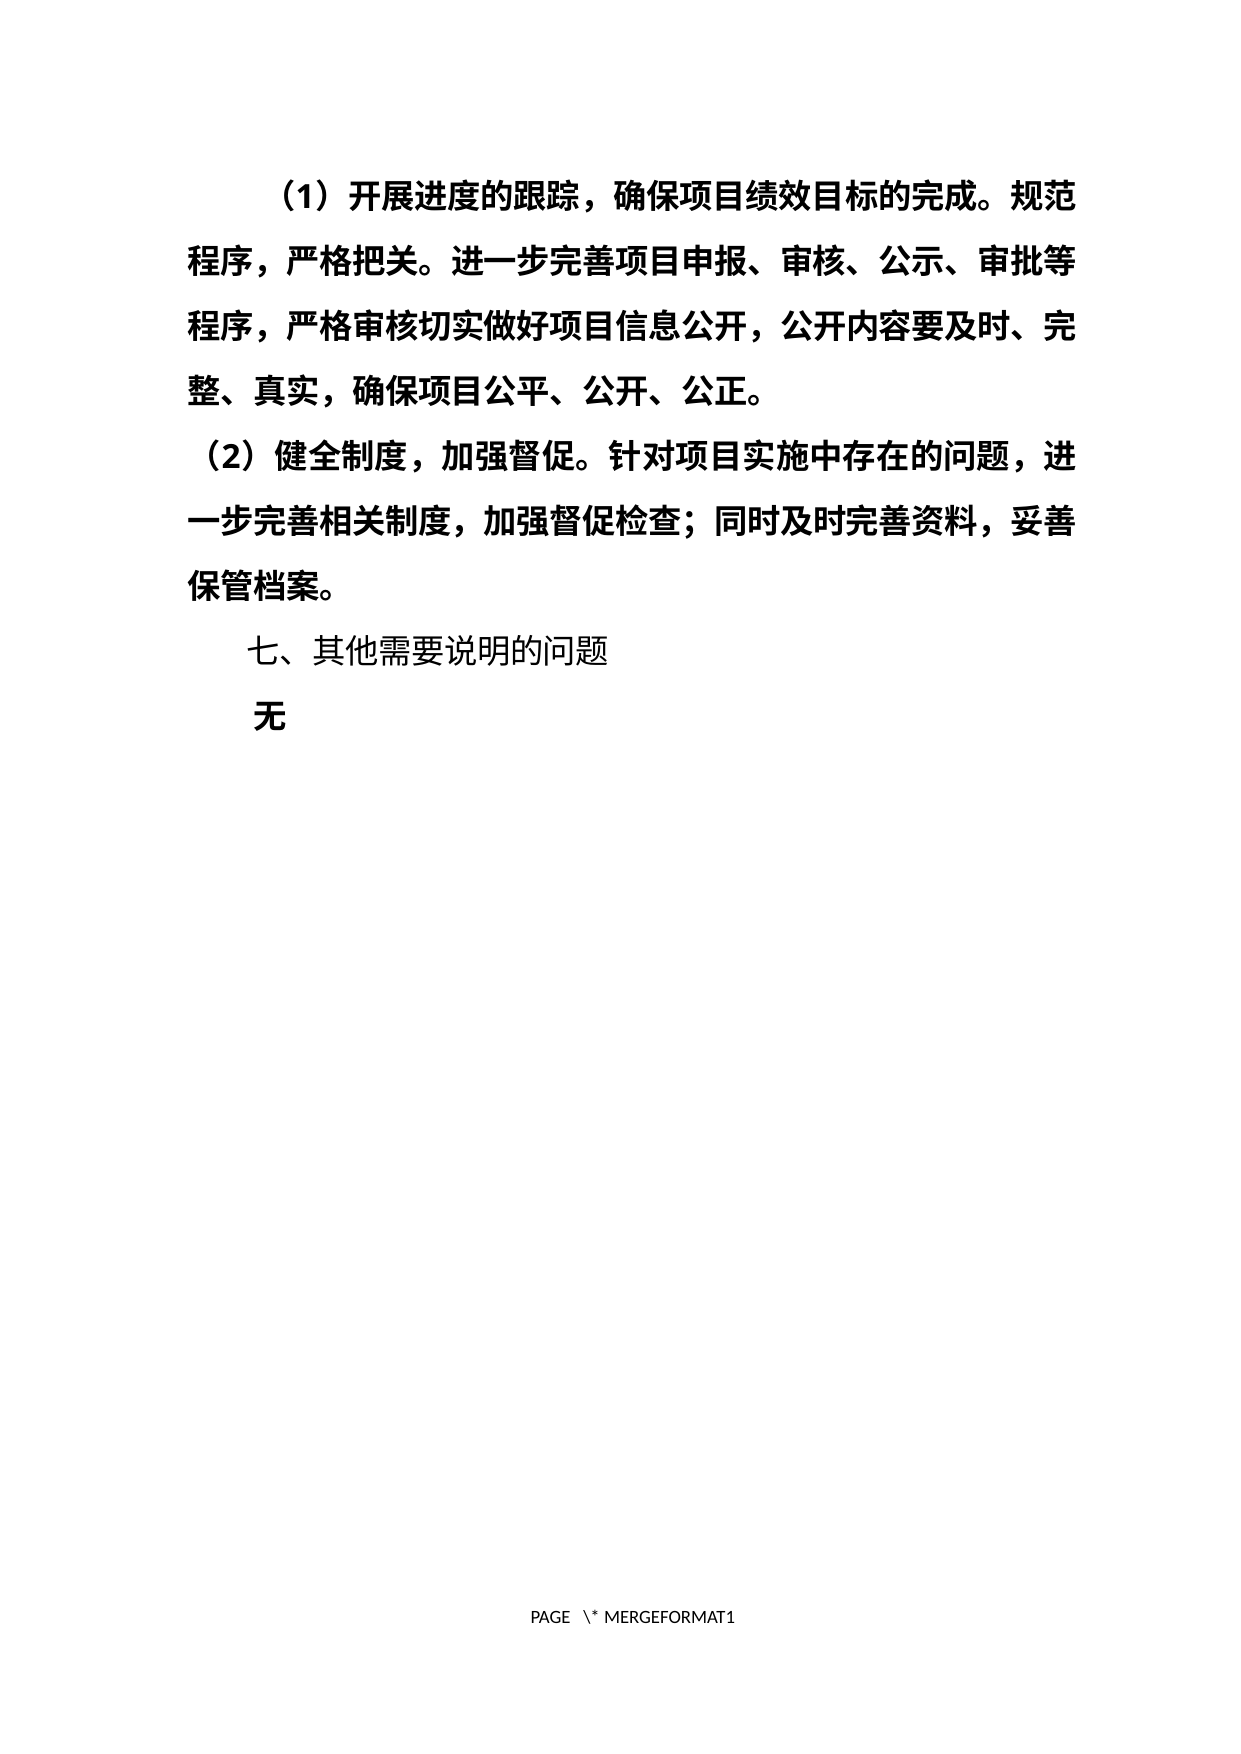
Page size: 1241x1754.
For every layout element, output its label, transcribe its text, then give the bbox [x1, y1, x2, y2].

text 七、其他需要说明的问题 [187, 617, 1078, 682]
text （1）开展进度的跟踪，确保项目绩效目标的完成。规范程序，严格把关。进一步完善项目申报、审核、公示、审批等程序，严格审核切实做好项目信息公开，公开内容要及时、完整、真实，确保项目公平、公开、公正。 （2）健全制度，加强督促。针对项目实施中存在的问题，进一步完善相关制度，加强督促检查；同时及时完善资料，妥善保管档案。 [187, 162, 1078, 617]
text 无 [187, 682, 1078, 747]
